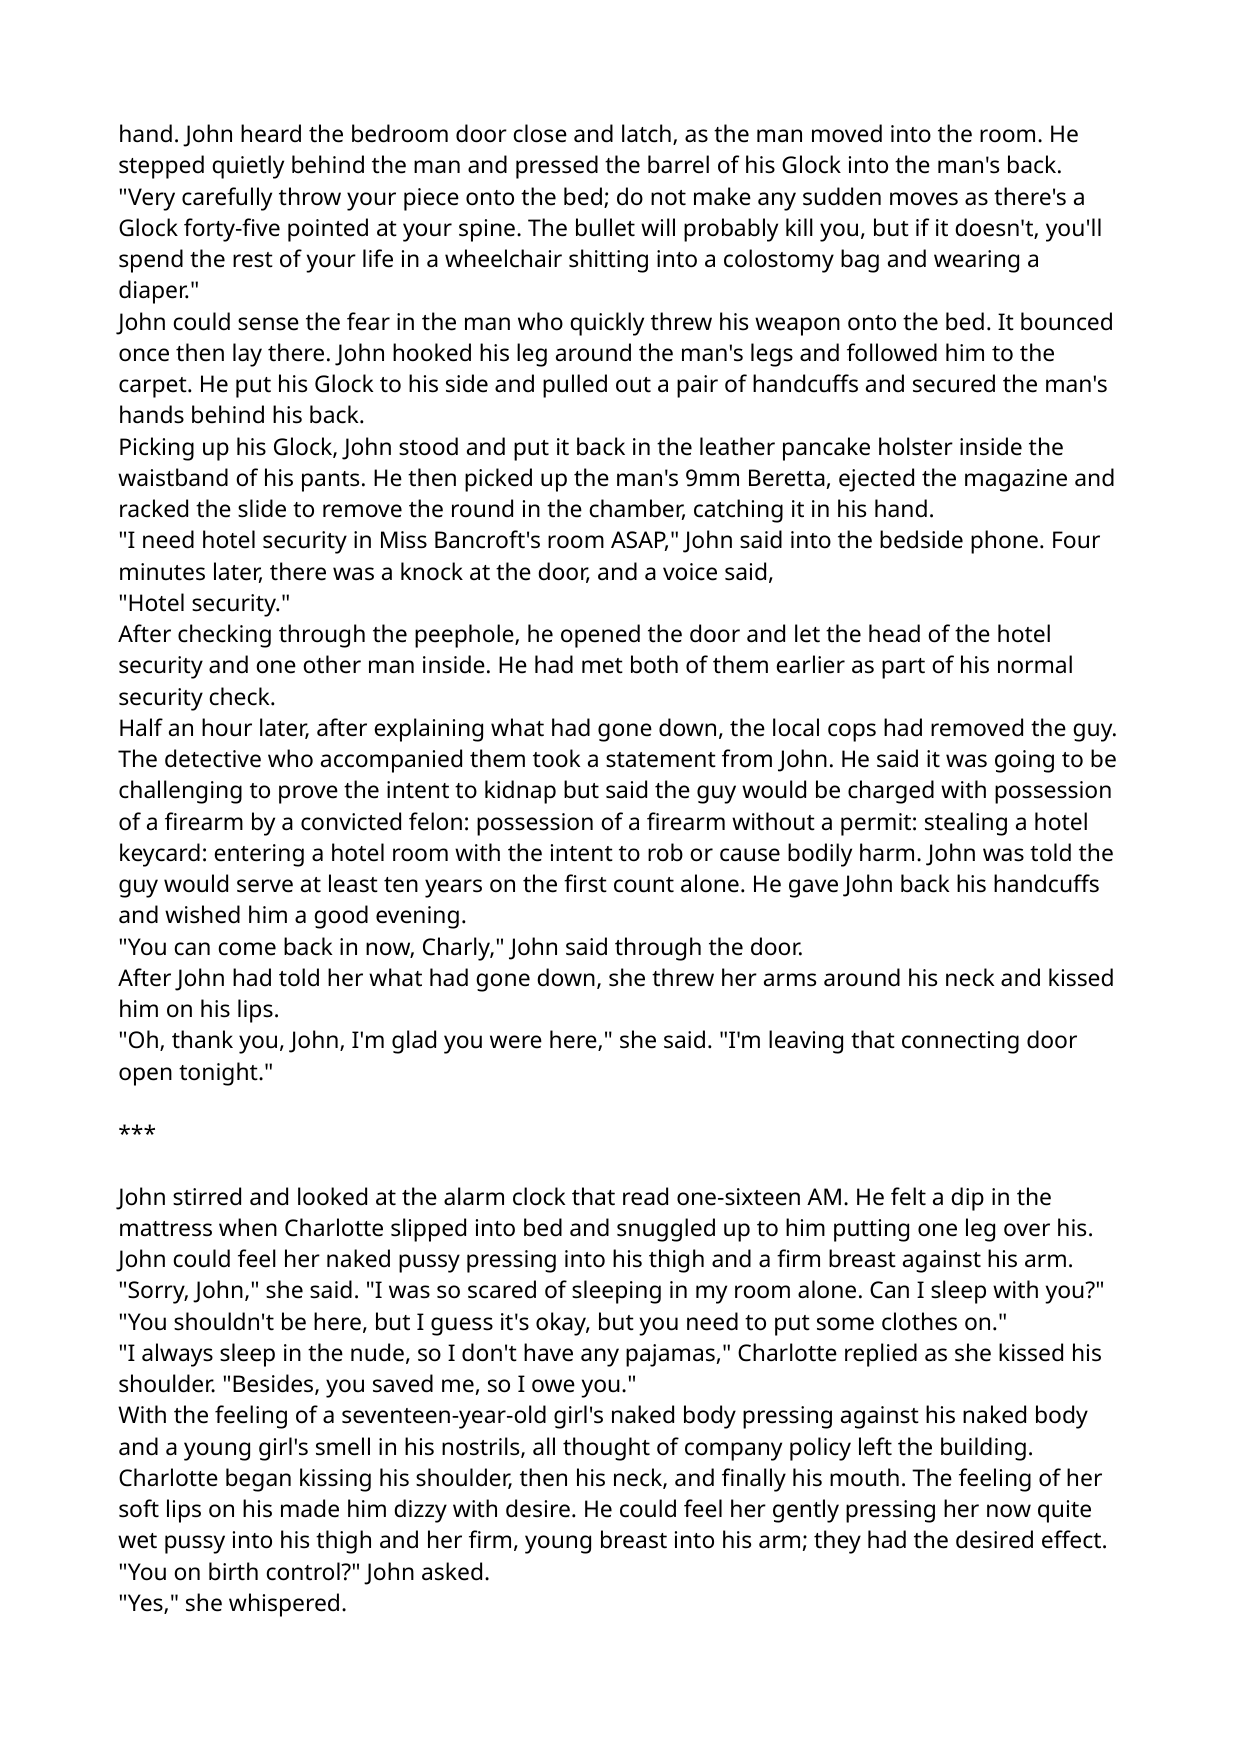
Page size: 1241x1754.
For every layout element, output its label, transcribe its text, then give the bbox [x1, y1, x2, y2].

text "I always sleep in the nude, so I don't have any pajamas," Charlotte replied as she kissed his shoulder. "Besides, you saved me, so I owe you." [118, 1337, 1122, 1399]
text "Oh, thank you, John, I'm glad you were here," she said. "I'm leaving that connecting door open tonight." [118, 1024, 1122, 1087]
text "Hotel security." [118, 587, 1122, 618]
text "You on birth control?" John asked. [118, 1556, 1122, 1587]
text After checking through the peephole, he opened the door and let the head of the hotel security and one other man inside. He had met both of them earlier as part of his normal security check. [118, 618, 1122, 712]
text "You can come back in now, Charly," John said through the door. [118, 931, 1122, 962]
text "Sorry, John," she said. "I was so scared of sleeping in my room alone. Can I sleep with you?" [118, 1274, 1122, 1306]
text Picking up his Glock, John stood and put it back in the leather pancake holster inside the waistband of his pants. He then picked up the man's 9mm Beretta, ejected the magazine and racked the slide to remove the round in the chamber, catching it in his hand. [118, 431, 1122, 524]
text *** [118, 1118, 1122, 1149]
text "Yes," she whispered. [118, 1587, 1122, 1618]
text John could sense the fear in the man who quickly threw his weapon onto the bed. It bounced once then lay there. John hooked his leg around the man's legs and followed him to the carpet. He put his Glock to his side and pulled out a pair of handcuffs and secured the man's hands behind his back. [118, 306, 1122, 431]
text "Very carefully throw your piece onto the bed; do not make any sudden moves as there's a Glock forty-five pointed at your spine. The bullet will probably kill you, but if it doesn't, you'll spend the rest of your life in a wheelchair shitting into a colostomy bag and wearing a diaper." [118, 181, 1122, 306]
text Half an hour later, after explaining what had gone down, the local cops had removed the guy. The detective who accompanied them took a statement from John. He said it was going to be challenging to prove the intent to kidnap but said the guy would be charged with possession of a firearm by a convicted felon: possession of a firearm without a permit: stealing a hotel keycard: entering a hotel room with the intent to rob or cause bodily harm. John was told the guy would serve at least ten years on the first count alone. He gave John back his handcuffs and wished him a good evening. [118, 712, 1122, 931]
text With the feeling of a seventeen-year-old girl's naked body pressing against his naked body and a young girl's smell in his nostrils, all thought of company policy left the building. Charlotte began kissing his shoulder, then his neck, and finally his mouth. The feeling of her soft lips on his made him dizzy with desire. He could feel her gently pressing her now quite wet pussy into his thigh and her firm, young breast into his arm; they had the desired effect. [118, 1399, 1122, 1556]
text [118, 118, 1122, 181]
text John stirred and looked at the alarm clock that read one-sixteen AM. He felt a dip in the mattress when Charlotte slipped into bed and snuggled up to him putting one leg over his. John could feel her naked pussy pressing into his thigh and a firm breast against his arm. [118, 1181, 1122, 1274]
text "I need hotel security in Miss Bancroft's room ASAP," John said into the bedside phone. Four minutes later, there was a knock at the door, and a voice said, [118, 524, 1122, 587]
text "You shouldn't be here, but I guess it's okay, but you need to put some clothes on." [118, 1306, 1122, 1337]
text After John had told her what had gone down, she threw her arms around his neck and kissed him on his lips. [118, 962, 1122, 1024]
